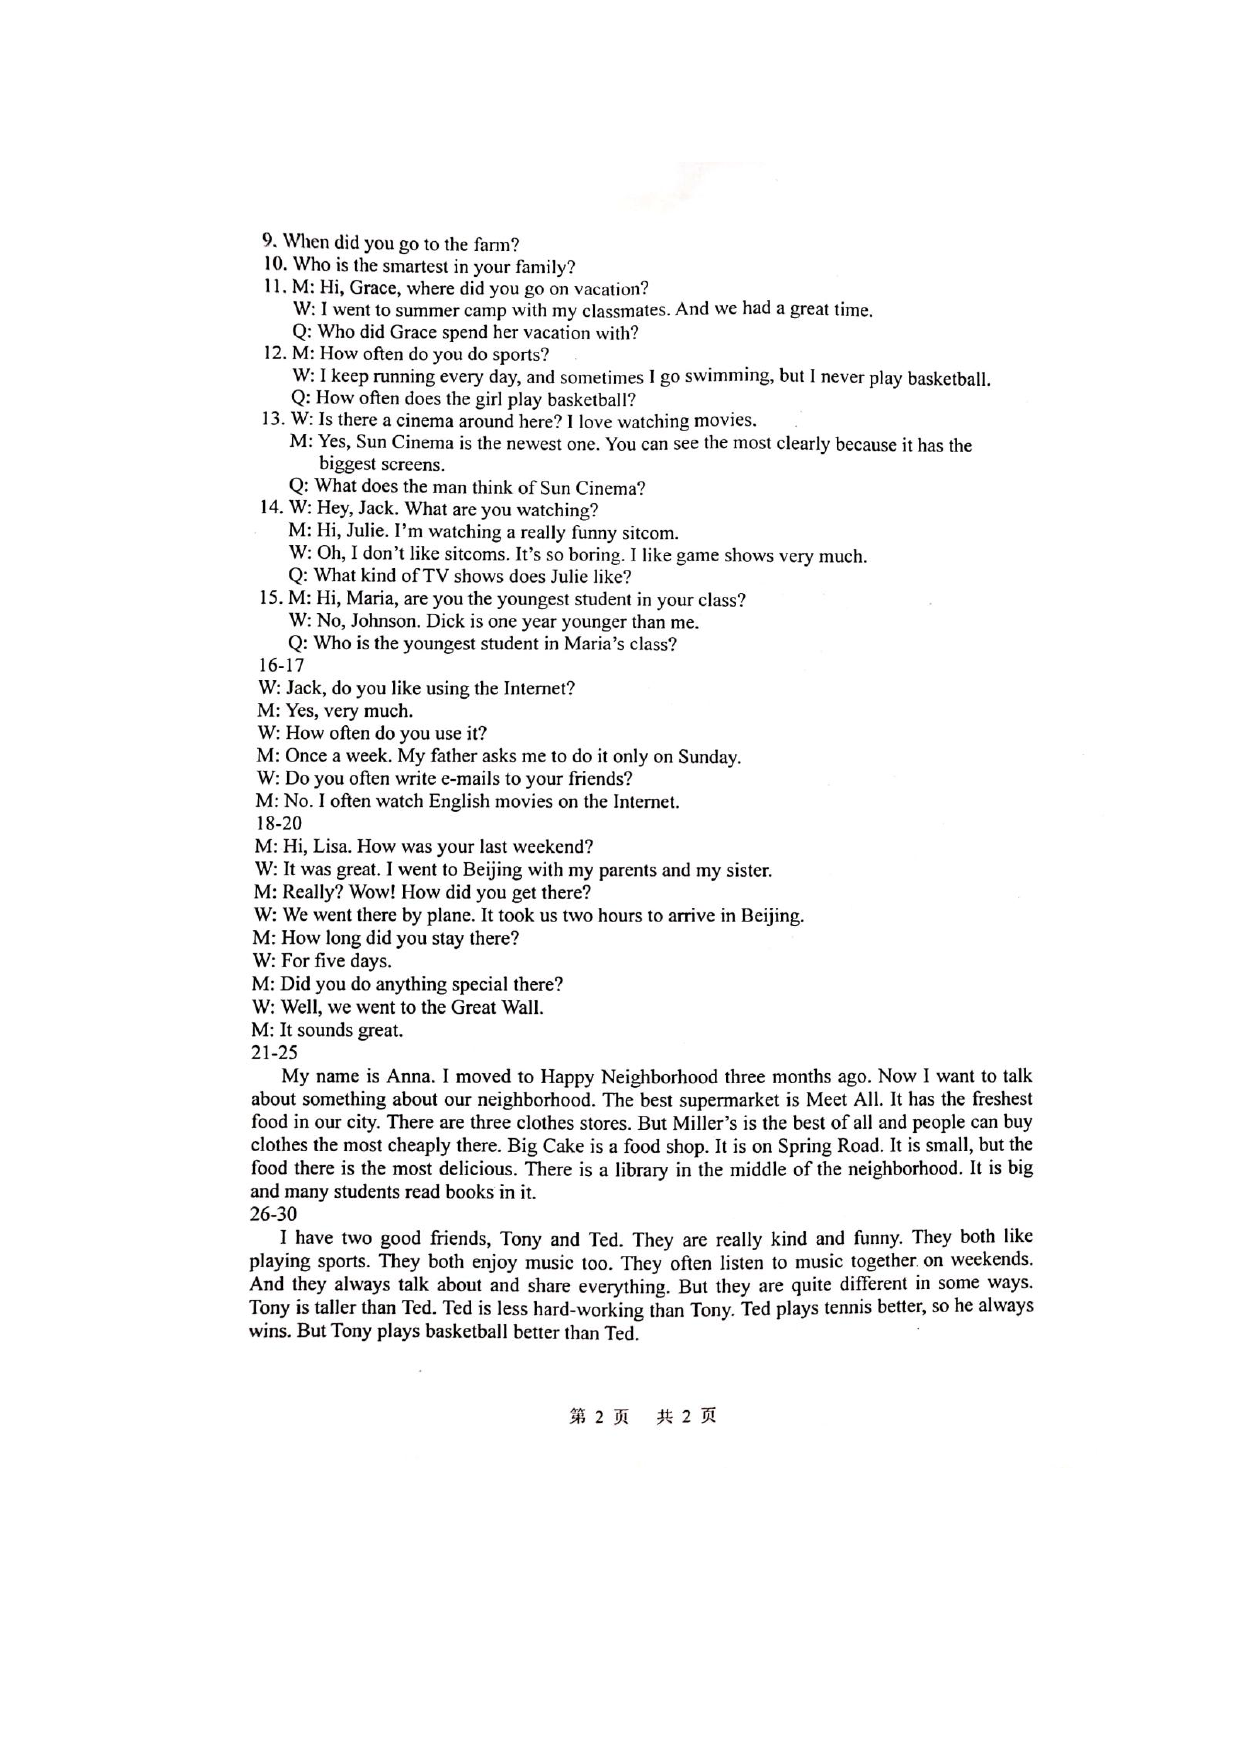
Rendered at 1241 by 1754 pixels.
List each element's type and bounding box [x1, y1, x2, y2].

picture [147, 162, 1127, 1468]
